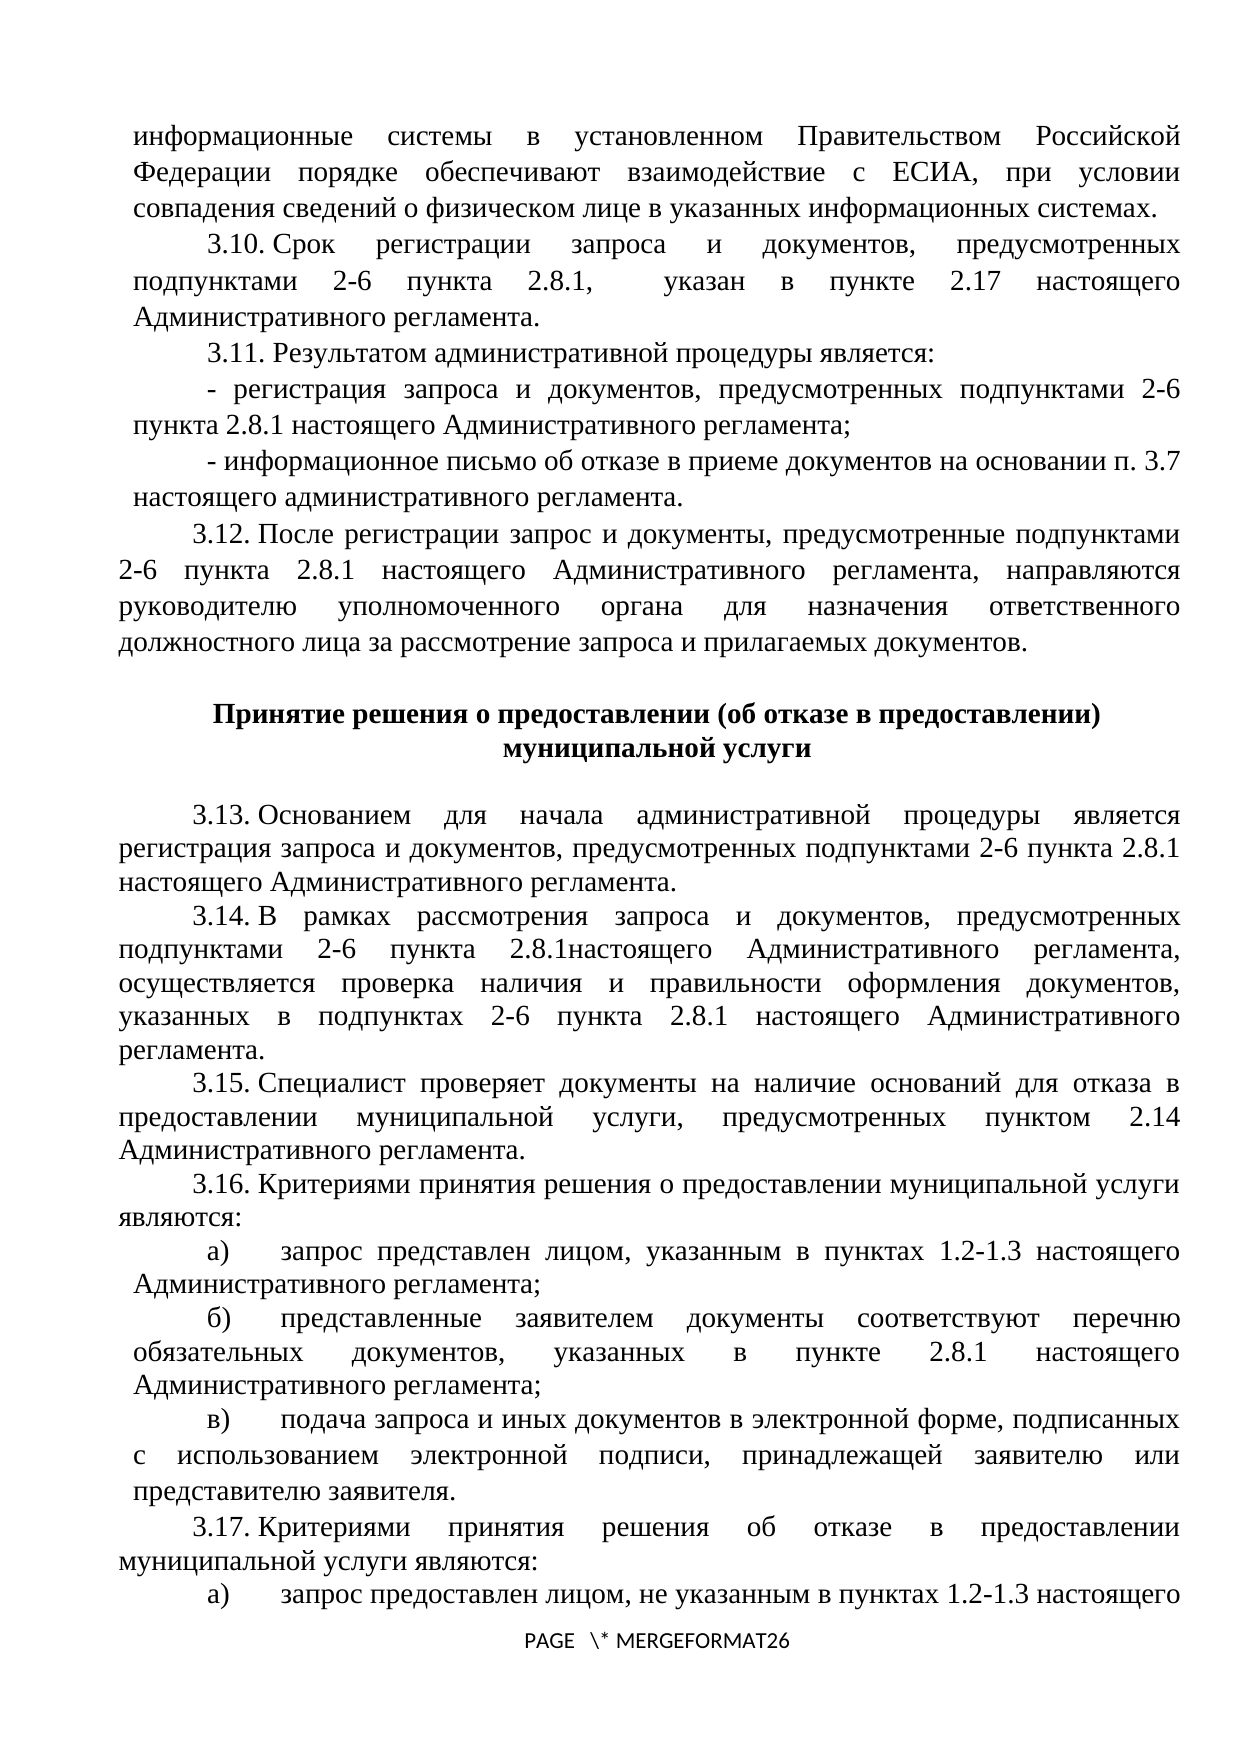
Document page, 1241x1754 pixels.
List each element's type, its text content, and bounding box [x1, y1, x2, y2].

list Основанием для начала административной процедуры является регистрация запроса и документов, предусмотренных подпунктами 2-6 пункта 2.8.1 настоящего Административного регламента. [118, 797, 1181, 898]
list После регистрации запрос и документы, предусмотренные подпунктами 2-6 пункта 2.8.1 настоящего Административного регламента, направляются руководителю уполномоченного органа для назначения ответственного должностного лица за рассмотрение запроса и прилагаемых документов. [118, 516, 1181, 658]
list Результатом административной процедуры является: [133, 335, 1181, 368]
list Срок регистрации запроса и документов, предусмотренных подпунктами 2-6 пункта 2.8.1, указан в пункте 2.17 настоящего Административного регламента. [133, 227, 1181, 332]
list - информационное письмо об отказе в приеме документов на основании п. 3.7 настоящего административного регламента. [133, 443, 1181, 513]
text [133, 118, 1181, 224]
list В рамках рассмотрения запроса и документов, предусмотренных подпунктами 2-6 пункта 2.8.1настоящего Административного регламента, осуществляется проверка наличия и правильности оформления документов, указанных в подпунктах 2-6 пункта 2.8.1 настоящего Административного регламента. [118, 898, 1181, 1065]
list Специалист проверяет документы на наличие оснований для отказа в предоставлении муниципальной услуги, предусмотренных пунктом 2.14 Административного регламента. [118, 1065, 1181, 1166]
text Принятие решения о предоставлении (об отказе в предоставлении) муниципальной услуги [133, 696, 1181, 763]
list Критериями принятия решения о предоставлении муниципальной услуги являются: [118, 1166, 1181, 1233]
list подача запроса и иных документов в электронной форме, подписанных с использованием электронной подписи, принадлежащей заявителю или представителю заявителя. [133, 1401, 1181, 1507]
list запрос представлен лицом, указанным в пунктах 1.2-1.3 настоящего Административного регламента; [133, 1233, 1181, 1300]
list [133, 1576, 1181, 1610]
list - регистрация запроса и документов, предусмотренных подпунктами 2-6 пункта 2.8.1 настоящего Административного регламента; [133, 371, 1181, 441]
list Критериями принятия решения об отказе в предоставлении муниципальной услуги являются: [118, 1509, 1181, 1576]
list представленные заявителем документы соответствуют перечню обязательных документов, указанных в пункте 2.8.1 настоящего Административного регламента; [133, 1300, 1181, 1401]
